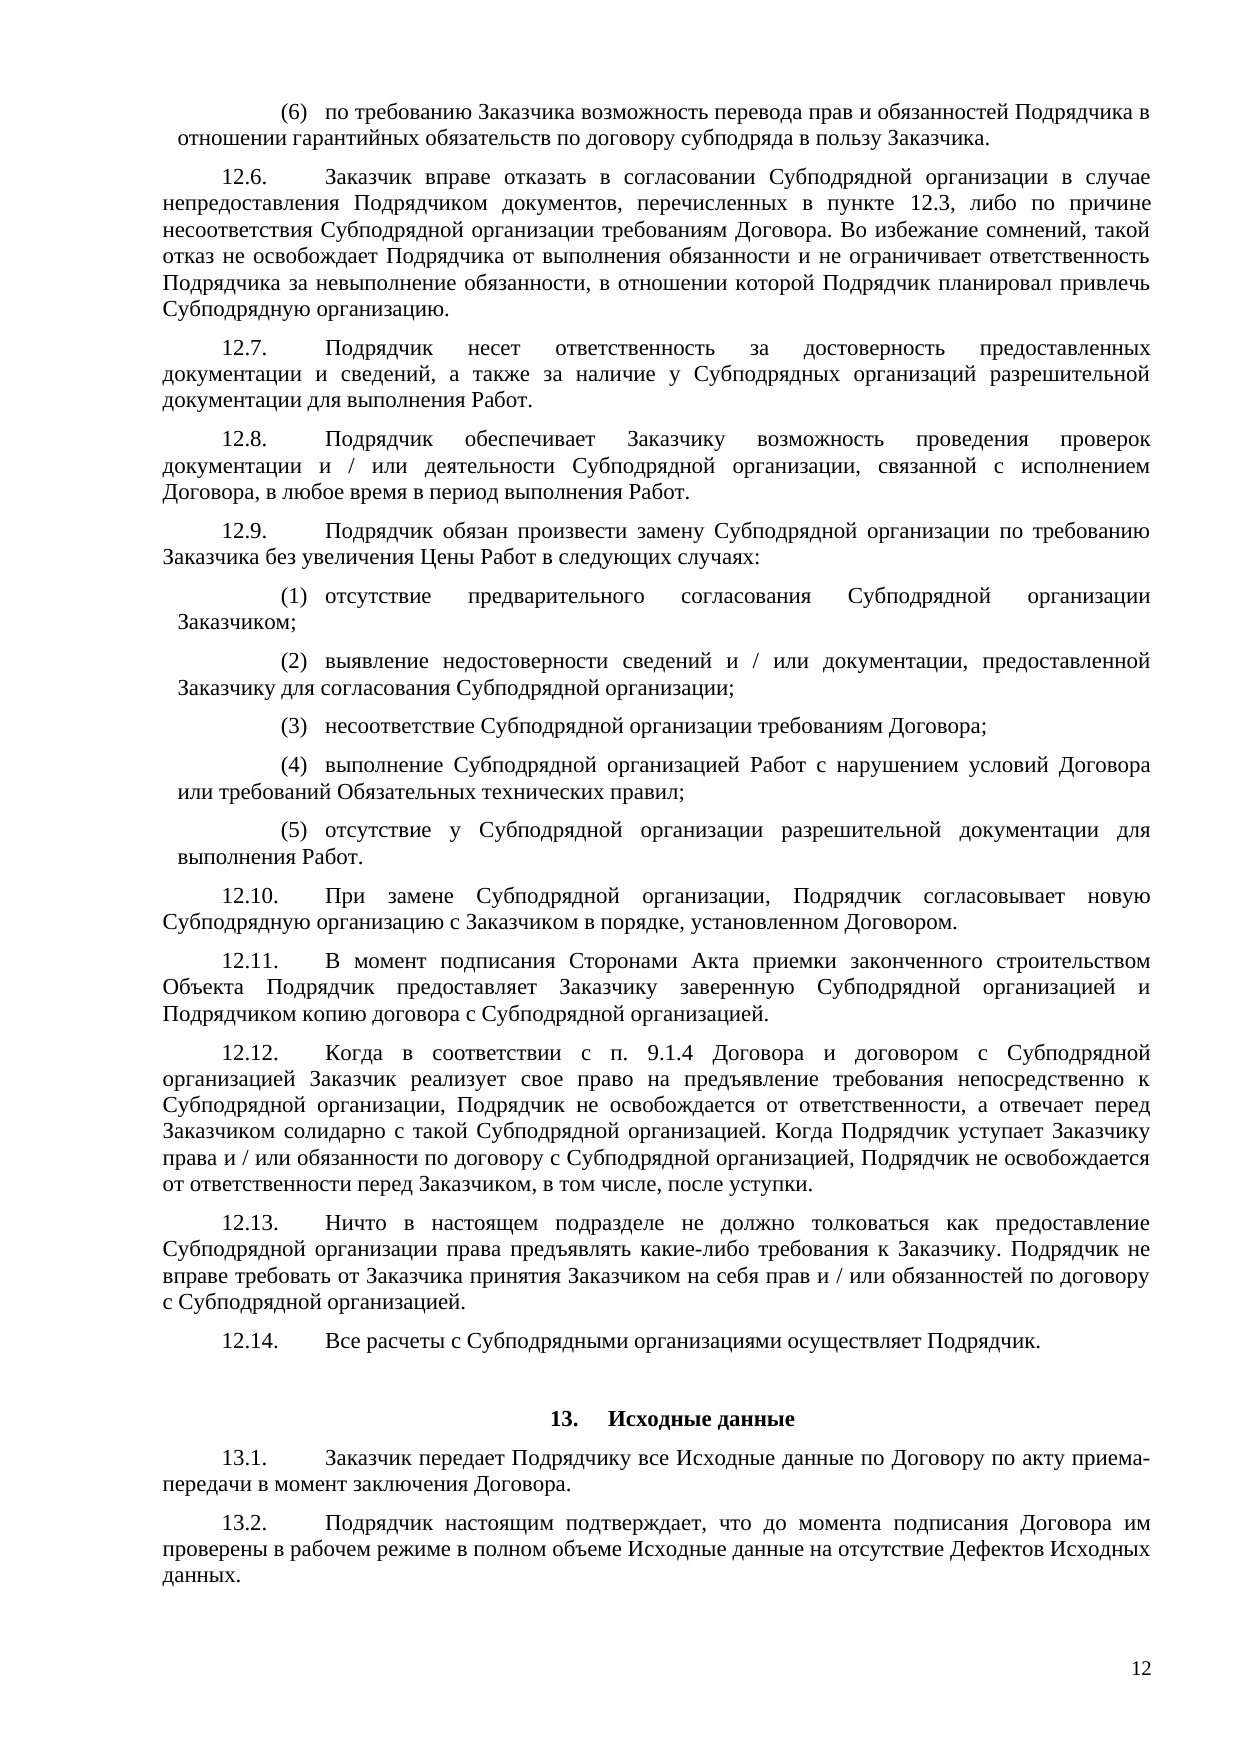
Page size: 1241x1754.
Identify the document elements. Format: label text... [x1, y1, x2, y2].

text выполнение Субподрядной организацией Работ с нарушением условий Договора или требований Обязательных технических правил; [177, 751, 1152, 804]
text Ничто в настоящем подразделе не должно толковаться как предоставление Субподрядной организации права предъявлять какие-либо требования к Заказчику. Подрядчик не вправе требовать от Заказчика принятия Заказчиком на себя прав и / или обязанностей по договору с Субподрядной организацией. [162, 1209, 1152, 1314]
text несоответствие Субподрядной организации требованиям Договора; [177, 712, 1152, 739]
text Заказчик вправе отказать в согласовании Субподрядной организации в случае непредоставления Подрядчиком документов, перечисленных в пункте 12.3, либо по причине несоответствия Субподрядной организации требованиям Договора. Во избежание сомнений, такой отказ не освобождает Подрядчика от выполнения обязанности и не ограничивает ответственность Подрядчика за невыполнение обязанности, в отношении которой Подрядчик планировал привлечь Субподрядную организацию. [162, 163, 1152, 321]
text В момент подписания Сторонами Акта приемки законченного строительством Объекта Подрядчик предоставляет Заказчику заверенную Субподрядной организацией и Подрядчиком копию договора с Субподрядной организацией. [162, 947, 1152, 1026]
text Исходные данные [177, 1405, 1152, 1431]
text При замене Субподрядной организации, Подрядчик согласовывает новую Субподрядную организацию с Заказчиком в порядке, установленном Договором. [162, 882, 1152, 934]
text Подрядчик обязан произвести замену Субподрядной организации по требованию Заказчика без увеличения Цены Работ в следующих случаях: [162, 517, 1152, 569]
text Когда в соответствии с п. 9.1.4 Договора и договором с Субподрядной организацией Заказчик реализует свое право на предъявление требования непосредственно к Субподрядной организации, Подрядчик не освобождается от ответственности, а отвечает перед Заказчиком солидарно с такой Субподрядной организацией. Когда Подрядчик уступает Заказчику права и / или обязанности по договору с Субподрядной организацией, Подрядчик не освобождается от ответственности перед Заказчиком, в том числе, после уступки. [162, 1038, 1152, 1197]
text отсутствие у Субподрядной организации разрешительной документации для выполнения Работ. [177, 817, 1152, 869]
text Подрядчик несет ответственность за достоверность предоставленных документации и сведений, а также за наличие у Субподрядных организаций разрешительной документации для выполнения Работ. [162, 334, 1152, 413]
text по требованию Заказчика возможность перевода прав и обязанностей Подрядчика в отношении гарантийных обязательств по договору субподряда в пользу Заказчика. [177, 98, 1152, 151]
text Все расчеты с Субподрядными организациями осуществляет Подрядчик. [162, 1327, 1152, 1353]
text выявление недостоверности сведений и / или документации, предоставленной Заказчику для согласования Субподрядной организации; [177, 647, 1152, 700]
text Подрядчик обеспечивает Заказчику возможность проведения проверок документации и / или деятельности Субподрядной организации, связанной с исполнением Договора, в любое время в период выполнения Работ. [162, 425, 1152, 504]
text Заказчик передает Подрядчику все Исходные данные по Договору по акту приема-передачи в момент заключения Договора. [162, 1444, 1152, 1496]
text Подрядчик настоящим подтверждает, что до момента подписания Договора им проверены в рабочем режиме в полном объеме Исходные данные на отсутствие Дефектов Исходных данных. [162, 1509, 1152, 1588]
text отсутствие предварительного согласования Субподрядной организации Заказчиком; [177, 582, 1152, 635]
